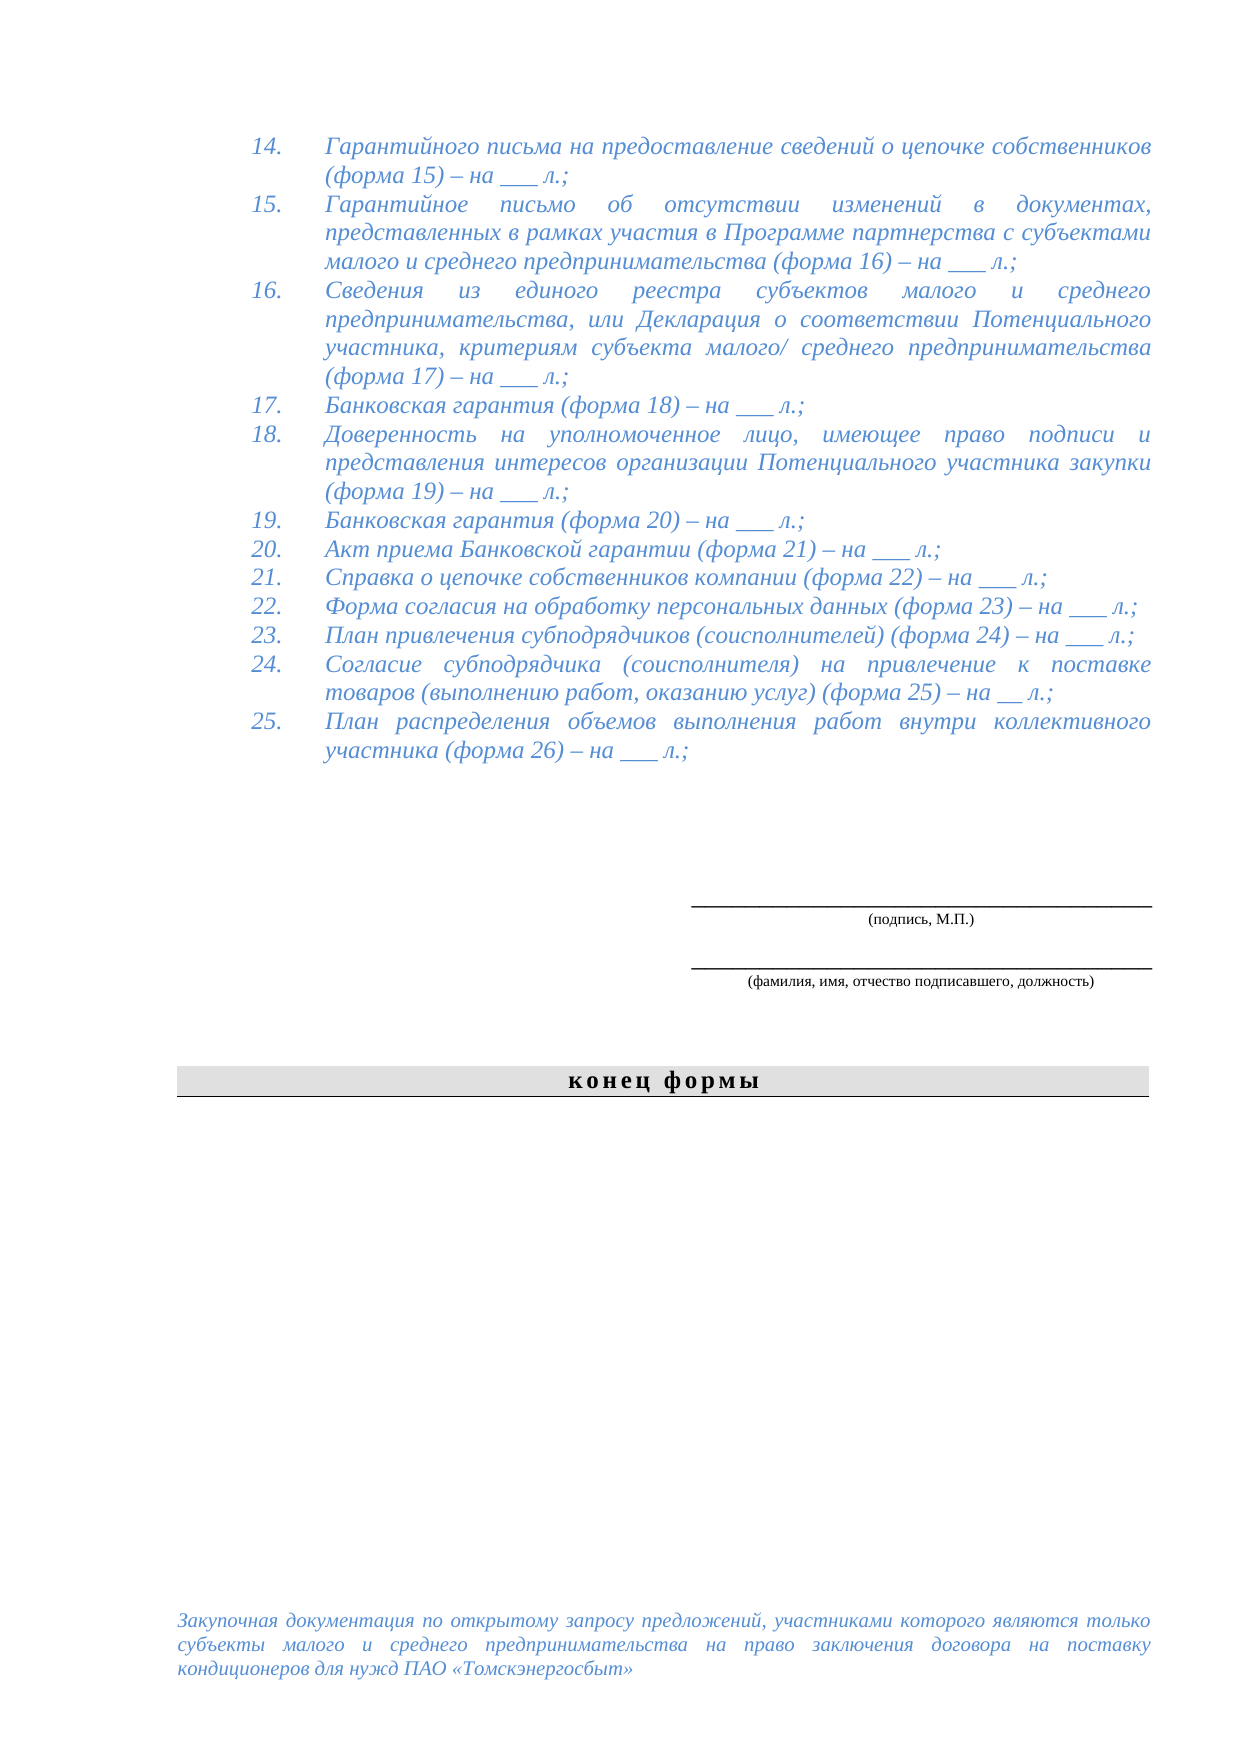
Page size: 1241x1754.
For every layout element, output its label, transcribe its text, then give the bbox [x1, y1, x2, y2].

list Форма согласия на обработку персональных данных (форма 23) – на ___ л.; [251, 591, 1152, 620]
table_cell __________________________________ (фамилия, имя, отчество подписавшего, должность) [679, 941, 1163, 1003]
table_header __________________________________ (подпись, М.П.) [679, 879, 1163, 941]
text конец формы [177, 1066, 1149, 1096]
list Согласие субподрядчика (соисполнителя) на привлечение к поставке товаров (выполнению работ, оказанию услуг) (форма 25) – на __ л.; [251, 649, 1152, 706]
list Банковская гарантия (форма 18) – на ___ л.; [251, 390, 1152, 419]
list Доверенность на уполномоченное лицо, имеющее право подписи и представления интересов организации Потенциального участника закупки (форма 19) – на ___ л.; [251, 419, 1152, 505]
list Акт приема Банковской гарантии (форма 21) – на ___ л.; [251, 534, 1152, 562]
list Сведения из единого реестра субъектов малого и среднего предпринимательства, или Декларация о соответствии Потенциального участника, критериям субъекта малого/ среднего предпринимательства (форма 17) – на ___ л.; [251, 275, 1152, 390]
list Справка о цепочке собственников компании (форма 22) – на ___ л.; [251, 562, 1152, 591]
list Банковская гарантия (форма 20) – на ___ л.; [251, 505, 1152, 534]
list План распределения объемов выполнения работ внутри коллективного участника (форма 26) – на ___ л.; [251, 706, 1152, 764]
list Гарантийного письма на предоставление сведений о цепочке собственников (форма 15) – на ___ л.; [251, 131, 1152, 189]
list Гарантийное письмо об отсутствии изменений в документах, представленных в рамках участия в Программе партнерства с субъектами малого и среднего предпринимательства (форма 16) – на ___ л.; [251, 189, 1152, 275]
list План привлечения субподрядчиков (соисполнителей) (форма 24) – на ___ л.; [251, 620, 1152, 649]
